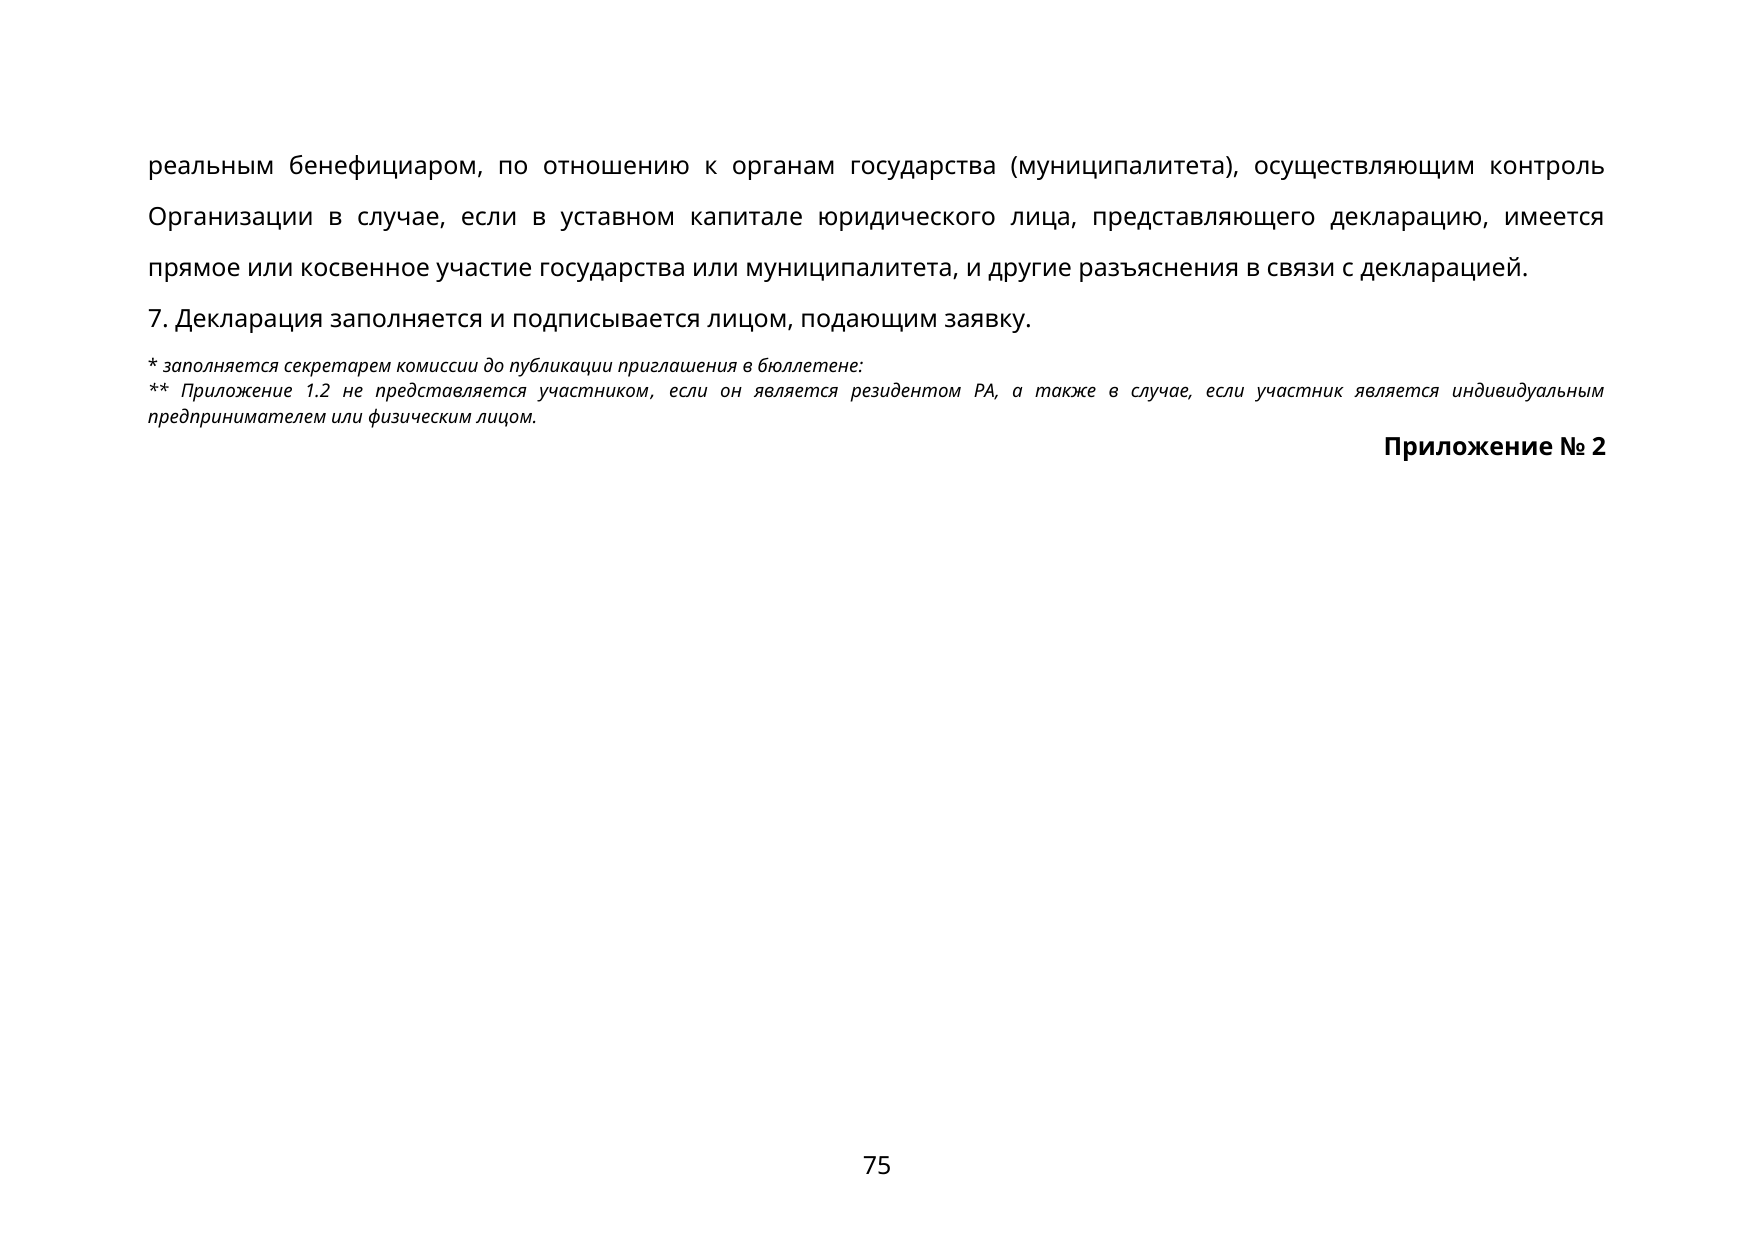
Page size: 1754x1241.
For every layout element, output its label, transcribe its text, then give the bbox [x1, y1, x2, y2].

text Приложение № 2 [148, 428, 1606, 462]
text ** Приложение 1.2 не представляется участником, если он является резидентом РА, а также в случае, если участник является индивидуальным предпринимателем или физическим лицом. [148, 377, 1606, 428]
text * заполняется секретарем комиссии до публикации приглашения в бюллетене: [148, 352, 1606, 377]
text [148, 148, 1606, 284]
text 7. Декларация заполняется и подписывается лицом, подающим заявку. [148, 301, 1606, 335]
